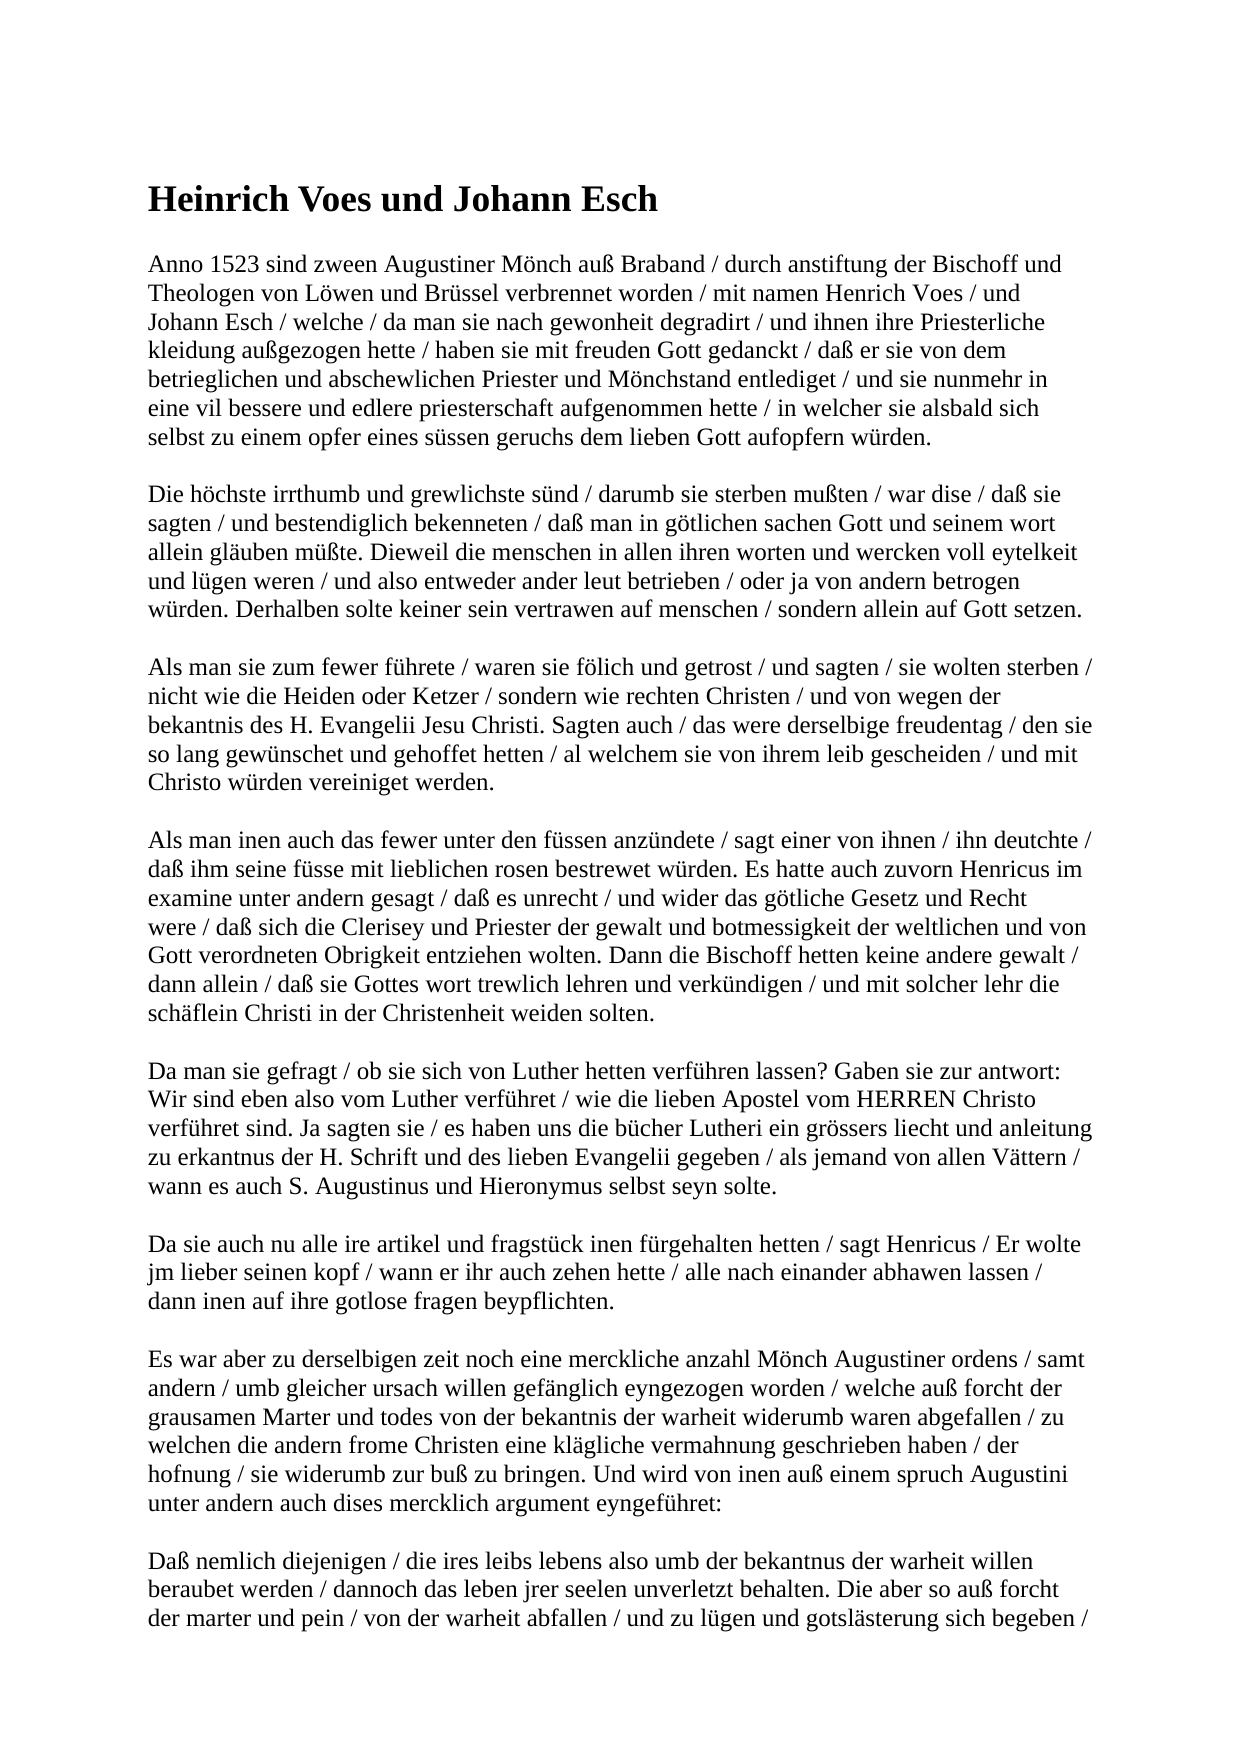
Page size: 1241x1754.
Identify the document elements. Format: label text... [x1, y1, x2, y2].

text Da sie auch nu alle ire artikel und fragstück inen fürgehalten hetten / sagt Henricus / Er wolte jm lieber seinen kopf / wann er ihr auch zehen hette / alle nach einander abhawen lassen / dann inen auf ihre gotlose fragen beypflichten. [148, 1229, 1093, 1315]
subtitle Heinrich Voes und Johann Esch [148, 177, 1093, 220]
text Da man sie gefragt / ob sie sich von Luther hetten verführen lassen? Gaben sie zur antwort: Wir sind eben also vom Luther verführet / wie die lieben Apostel vom HERREN Christo verführet sind. Ja sagten sie / es haben uns die bücher Lutheri ein grössers liecht und anleitung zu erkantnus der H. Schrift und des lieben Evangelii gegeben / als jemand von allen Vättern / wann es auch S. Augustinus und Hieronymus selbst seyn solte. [148, 1056, 1093, 1199]
text Die höchste irrthumb und grewlichste sünd / darumb sie sterben mußten / war dise / daß sie sagten / und bestendiglich bekenneten / daß man in götlichen sachen Gott und seinem wort allein gläuben müßte. Dieweil die menschen in allen ihren worten und wercken voll eytelkeit und lügen weren / und also entweder ander leut betrieben / oder ja von andern betrogen würden. Derhalben solte keiner sein vertrawen auf menschen / sondern allein auf Gott setzen. [148, 479, 1093, 623]
text Anno 1523 sind zween Augustiner Mönch auß Braband / durch anstiftung der Bischoff und Theologen von Löwen und Brüssel verbrennet worden / mit namen Henrich Voes / und Johann Esch / welche / da man sie nach gewonheit degradirt / und ihnen ihre Priesterliche kleidung außgezogen hette / haben sie mit freuden Gott gedanckt / daß er sie von dem betrieglichen und abschewlichen Priester und Mönchstand entlediget / und sie nunmehr in eine vil bessere und edlere priesterschaft aufgenommen hette / in welcher sie alsbald sich selbst zu einem opfer eines süssen geruchs dem lieben Gott aufopfern würden. [148, 249, 1093, 450]
text Als man sie zum fewer führete / waren sie fölich und getrost / und sagten / sie wolten sterben / nicht wie die Heiden oder Ketzer / sondern wie rechten Christen / und von wegen der bekantnis des H. Evangelii Jesu Christi. Sagten auch / das were derselbige freudentag / den sie so lang gewünschet und gehoffet hetten / al welchem sie von ihrem leib gescheiden / und mit Christo würden vereiniget werden. [148, 652, 1093, 796]
text Als man inen auch das fewer unter den füssen anzündete / sagt einer von ihnen / ihn deutchte / daß ihm seine füsse mit lieblichen rosen bestrewet würden. Es hatte auch zuvorn Henricus im examine unter andern gesagt / daß es unrecht / und wider das götliche Gesetz und Recht were / daß sich die Clerisey und Priester der gewalt und botmessigkeit der weltlichen und von Gott verordneten Obrigkeit entziehen wolten. Dann die Bischoff hetten keine andere gewalt / dann allein / daß sie Gottes wort trewlich lehren und verkündigen / und mit solcher lehr die schäflein Christi in der Christenheit weiden solten. [148, 825, 1093, 1027]
text Es war aber zu derselbigen zeit noch eine merckliche anzahl Mönch Augustiner ordens / samt andern / umb gleicher ursach willen gefänglich eyngezogen worden / welche auß forcht der grausamen Marter und todes von der bekantnis der warheit widerumb waren abgefallen / zu welchen die andern frome Christen eine klägliche vermahnung geschrieben haben / der hofnung / sie widerumb zur buß zu bringen. Und wird von inen auß einem spruch Augustini unter andern auch dises mercklich argument eyngeführet: [148, 1344, 1093, 1517]
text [148, 1546, 1093, 1632]
